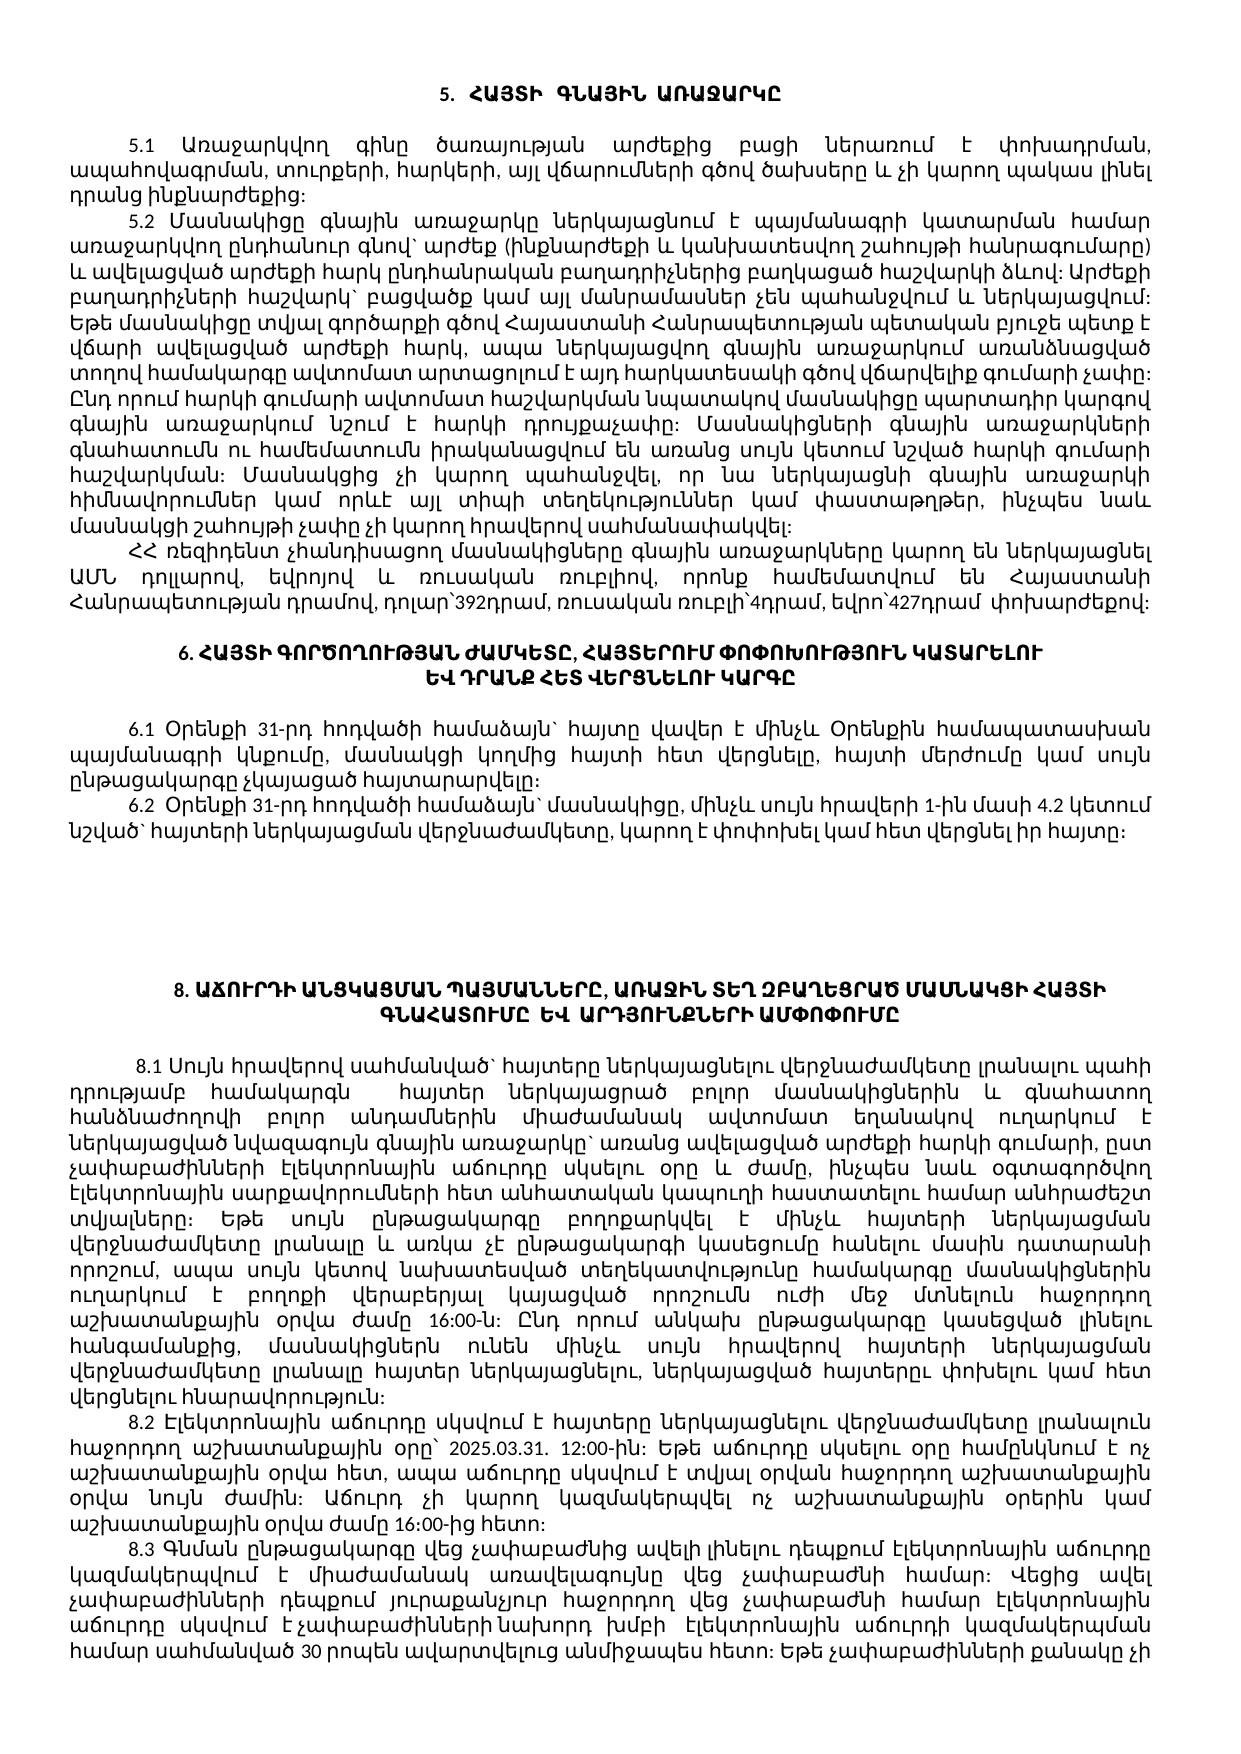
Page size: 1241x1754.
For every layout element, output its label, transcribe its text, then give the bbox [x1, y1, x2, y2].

text 5. ՀԱՅՏԻ ԳՆԱՅԻՆ ԱՌԱՋԱՐԿԸ [69, 81, 1152, 106]
text 6. ՀԱՅՏԻ ԳՈՐԾՈՂՈՒԹՅԱՆ ԺԱՄԿԵՏԸ, ՀԱՅՏԵՐՈՒՄ ՓՈՓՈԽՈՒԹՅՈՒՆ ԿԱՏԱՐԵԼՈՒ [69, 640, 1152, 666]
text 8.2 Էլեկտրոնային աճուրդը սկսվում է հայտերը ներկայացնելու վերջնաժամկետը լրանալուն հաջորդող աշխատանքային օրը՝ 2025.03.31. 12:00 -ին: Եթե աճուրդը սկսելու օրը համընկնում է ոչ աշխատանքային օրվա հետ, ապա աճուրդը սկսվում է տվյալ օրվան հաջորդող աշխատանքային օրվա նույն ժամին: Աճուրդ չի կարող կազմակերպվել ոչ աշխատանքային օրերին կամ աշխատանքային օրվա ժամը 16։00-ից հետո: [69, 1409, 1152, 1536]
text ԵՎ ԴՐԱՆՔ ՀԵՏ ՎԵՐՑՆԵԼՈՒ ԿԱՐԳԸ [69, 666, 1152, 691]
text 5.2 Մասնակիցը գնային առաջարկը ներկայացնում է պայմանագրի կատարման համար առաջարկվող ընդհանուր գնով` արժեք (ինքնարժեքի և կանխատեսվող շահույթի հանրագումարը) և ավելացված արժեքի հարկ ընդհանրական բաղադրիչներից բաղկացած հաշվարկի ձևով: Արժեքի բաղադրիչների հաշվարկ` բացվածք կամ այլ մանրամասներ չեն պահանջվում և ներկայացվում: Եթե մասնակիցը տվյալ գործարքի գծով Հայաստանի Հանրապետության պետական բյուջե պետք է վճարի ավելացված արժեքի հարկ, ապա ներկայացվող գնային առաջարկում առանձնացված տողով համակարգը ավտոմատ արտացոլում է այդ հարկատեսակի գծով վճարվելիք գումարի չափը: Ընդ որում հարկի գումարի ավտոմատ հաշվարկման նպատակով մասնակիցը պարտադիր կարգով գնային առաջարկում նշում է հարկի դրույքաչափը: Մասնակիցների գնային առաջարկների գնահատումն ու համեմատումն իրականացվում են առանց սույն կետում նշված հարկի գումարի հաշվարկման: Մասնակցից չի կարող պահանջվել, որ նա ներկայացնի գնային առաջարկի հիմնավորումներ կամ որևէ այլ տիպի տեղեկություններ կամ փաստաթղթեր, ինչպես նաև մասնակցի շահույթի չափը չի կարող հրավերով սահմանափակվել: [69, 208, 1152, 538]
text ԳՆԱՀԱՏՈՒՄԸ ԵՎ ԱՐԴՅՈՒՆՔՆԵՐԻ ԱՄՓՈՓՈՒՄԸ [69, 1003, 1152, 1028]
text 6.1 Օրենքի 31-րդ հոդվածի համաձայն` հայտը վավեր է մինչև Օրենքին համապատասխան պայմանագրի կնքումը, մասնակցի կողմից հայտի հետ վերցնելը, հայտի մերժումը կամ սույն ընթացակարգը չկայացած հայտարարվելը։ [69, 716, 1152, 793]
text 6.2 Օրենքի 31-րդ հոդվածի համաձայն` մասնակիցը, մինչև սույն հրավերի 1-ին մասի 4.2 կետում նշված` հայտերի ներկայացման վերջնաժամկետը, կարող է փոփոխել կամ հետ վերցնել իր հայտը։ [69, 793, 1152, 843]
text 8.1 Սույն հրավերով սահմանված` հայտերը ներկայացնելու վերջնաժամկետը լրանալու պահի դրությամբ համակարգն հայտեր ներկայացրած բոլոր մասնակիցներին և գնահատող հանձնաժողովի բոլոր անդամներին միաժամանակ ավտոմատ եղանակով ուղարկում է ներկայացված նվազագույն գնային առաջարկը` առանց ավելացված արժեքի հարկի գումարի, ըստ չափաբաժինների էլեկտրոնային աճուրդը սկսելու օրը և ժամը, ինչպես նաև օգտագործվող էլեկտրոնային սարքավորումների հետ անհատական կապուղի հաստատելու համար անհրաժեշտ տվյալները։ Եթե սույն ընթացակարգը բողոքարկվել է մինչև հայտերի ներկայացման վերջնաժամկետը լրանալը և առկա չէ ընթացակարգի կասեցումը հանելու մասին դատարանի որոշում, ապա սույն կետով նախատեսված տեղեկատվությունը համակարգը մասնակիցներին ուղարկում է բողոքի վերաբերյալ կայացված որոշումն ուժի մեջ մտնելուն հաջորդող աշխատանքային օրվա ժամը 16:00-ն: Ընդ որում անկախ ընթացակարգը կասեցված լինելու հանգամանքից, մասնակիցներն ունեն մինչև սույն հրավերով հայտերի ներկայացման վերջնաժամկետը լրանալը հայտեր ներկայացնելու, ներկայացված հայտերըւ փոխելու կամ հետ վերցնելու հնարավորություն: [69, 1053, 1152, 1409]
text ՀՀ ռեզիդենտ չհանդիսացող մասնակիցները գնային առաջարկները կարող են ներկայացնել ԱՄՆ դոլլարով, եվրոյով և ռուսական ռուբլիով, որոնք համեմատվում են Հայաստանի Հանրապետության դրամով, դոլար՝392դրամ, ռուսական ռուբլի՝4դրամ, եվրո՝427դրամ փոխարժեքով: [69, 538, 1152, 615]
text 5.1 Առաջարկվող գինը ծառայության արժեքից բացի ներառում է փոխադրման, ապահովագրման, տուրքերի, հարկերի, այլ վճարումների գծով ծախսերը և չի կարող պակաս լինել դրանց ինքնարժեքից: [69, 132, 1152, 208]
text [69, 1536, 1152, 1663]
text 8. ԱՃՈՒՐԴԻ ԱՆՑԿԱՑՄԱՆ ՊԱՅՄԱՆՆԵՐԸ, ԱՌԱՋԻՆ ՏԵՂ ԶԲԱՂԵՑՐԱԾ ՄԱՍՆԱԿՑԻ ՀԱՅՏԻ [69, 977, 1152, 1003]
